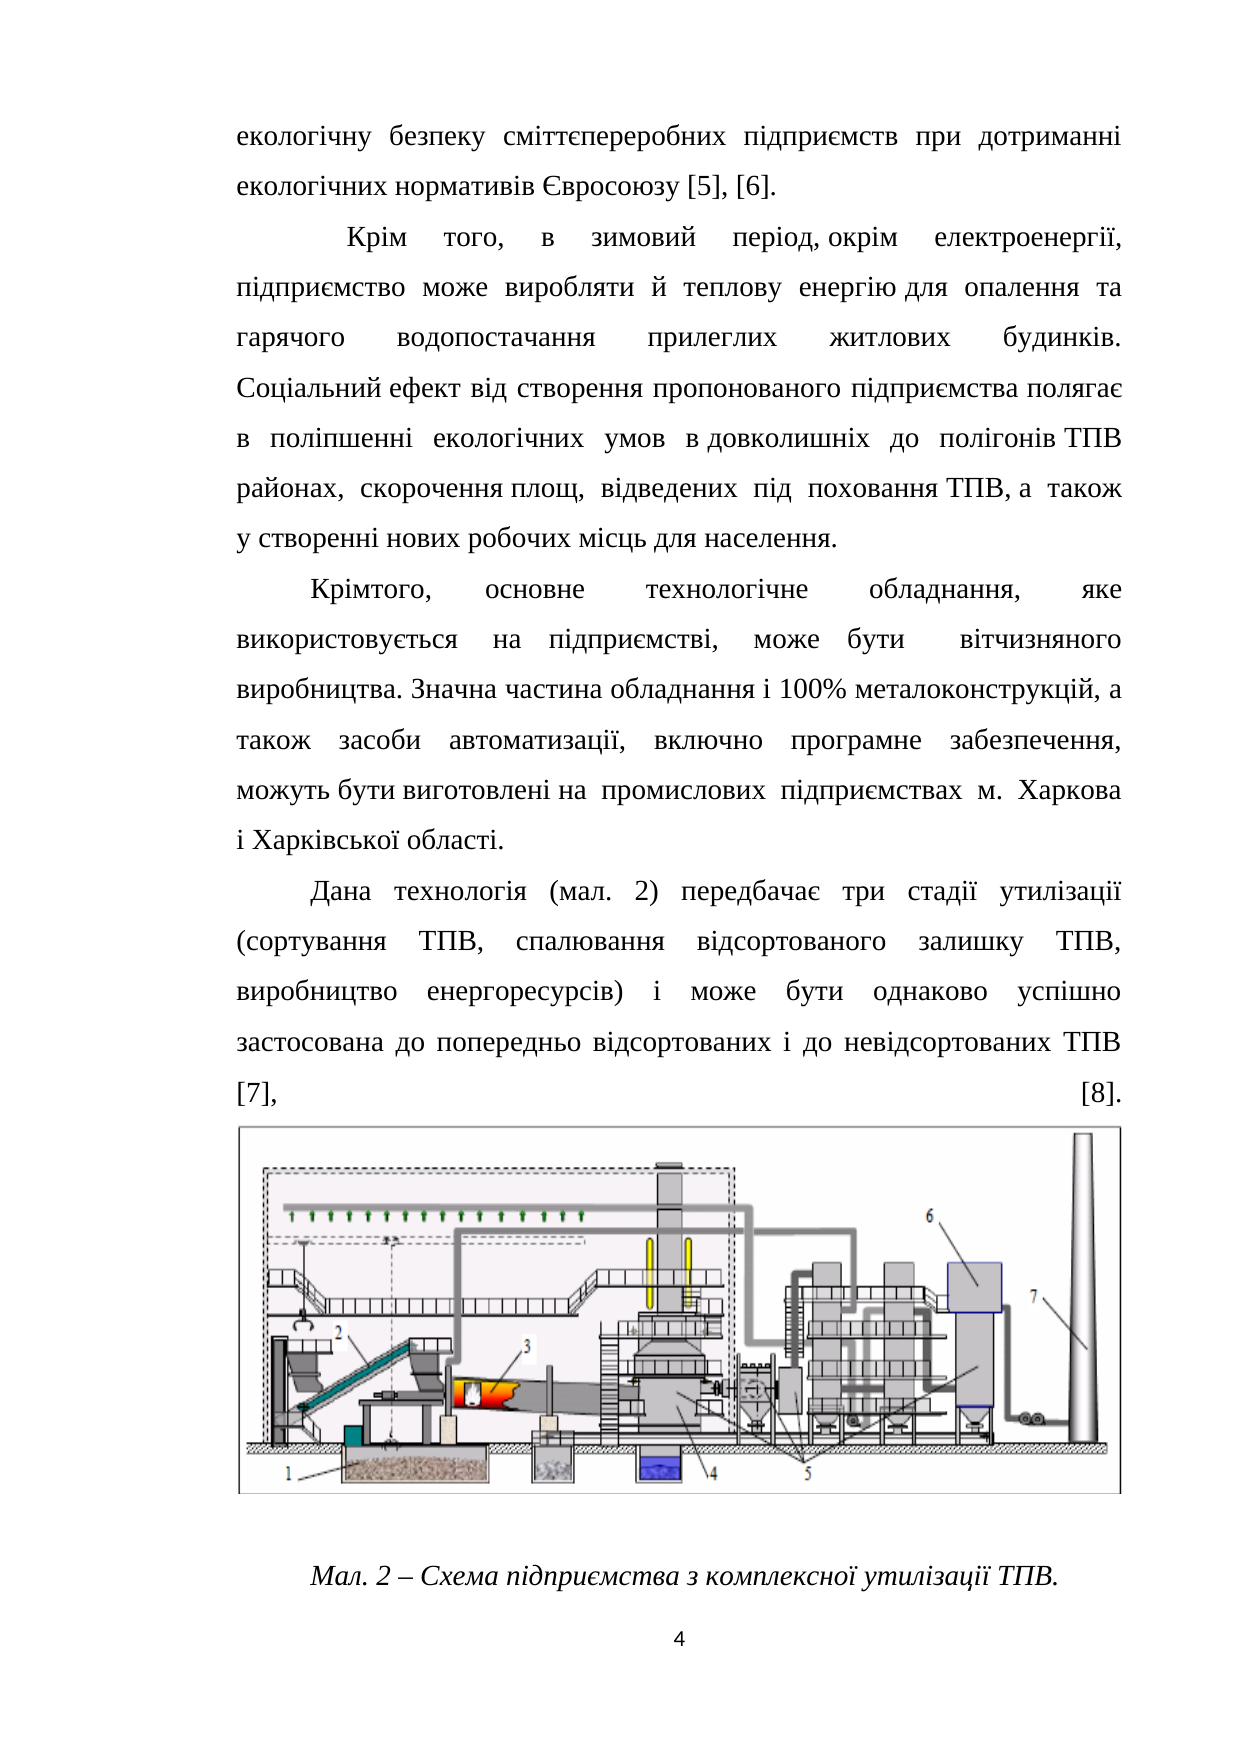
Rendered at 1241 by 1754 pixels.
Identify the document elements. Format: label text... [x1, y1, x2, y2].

text Дана технологія (мал. 2) передбачає три стадії утилізації (сортування ТПВ, спалювання відсортованого залишку ТПВ, виробництво енергоресурсів) і може бути однаково успішно застосована до попередньо відсортованих і до невідсортованих ТПВ [7], [8]. [236, 873, 1122, 1123]
text Крімтого, основне технологічне обладнання, яке використовується на підприємстві, може бути вітчизняного виробництва. Значна частина обладнання і 100% металоконструкцій, а також засоби автоматизації, включно програмне забезпечення, можуть бути виготовлені на промислових підприємствах м. Харкова і Харківської області. [236, 571, 1122, 856]
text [236, 118, 1122, 202]
text Мал. 2 – Схема підприємства з комплексної утилізації ТПВ. [236, 1558, 1122, 1592]
text Крім того, в зимовий період, окрім електроенергії, підприємство може виробляти й теплову енергію для опалення та гарячого водопостачання прилеглих житлових будинків. Соціальний ефект від створення пропонованого підприємства полягає в поліпшенні екологічних умов в довколишніх до полігонів ТПВ районах, скорочення площ, відведених під поховання ТПВ, а також у створенні нових робочих місць для населення. [236, 219, 1122, 554]
